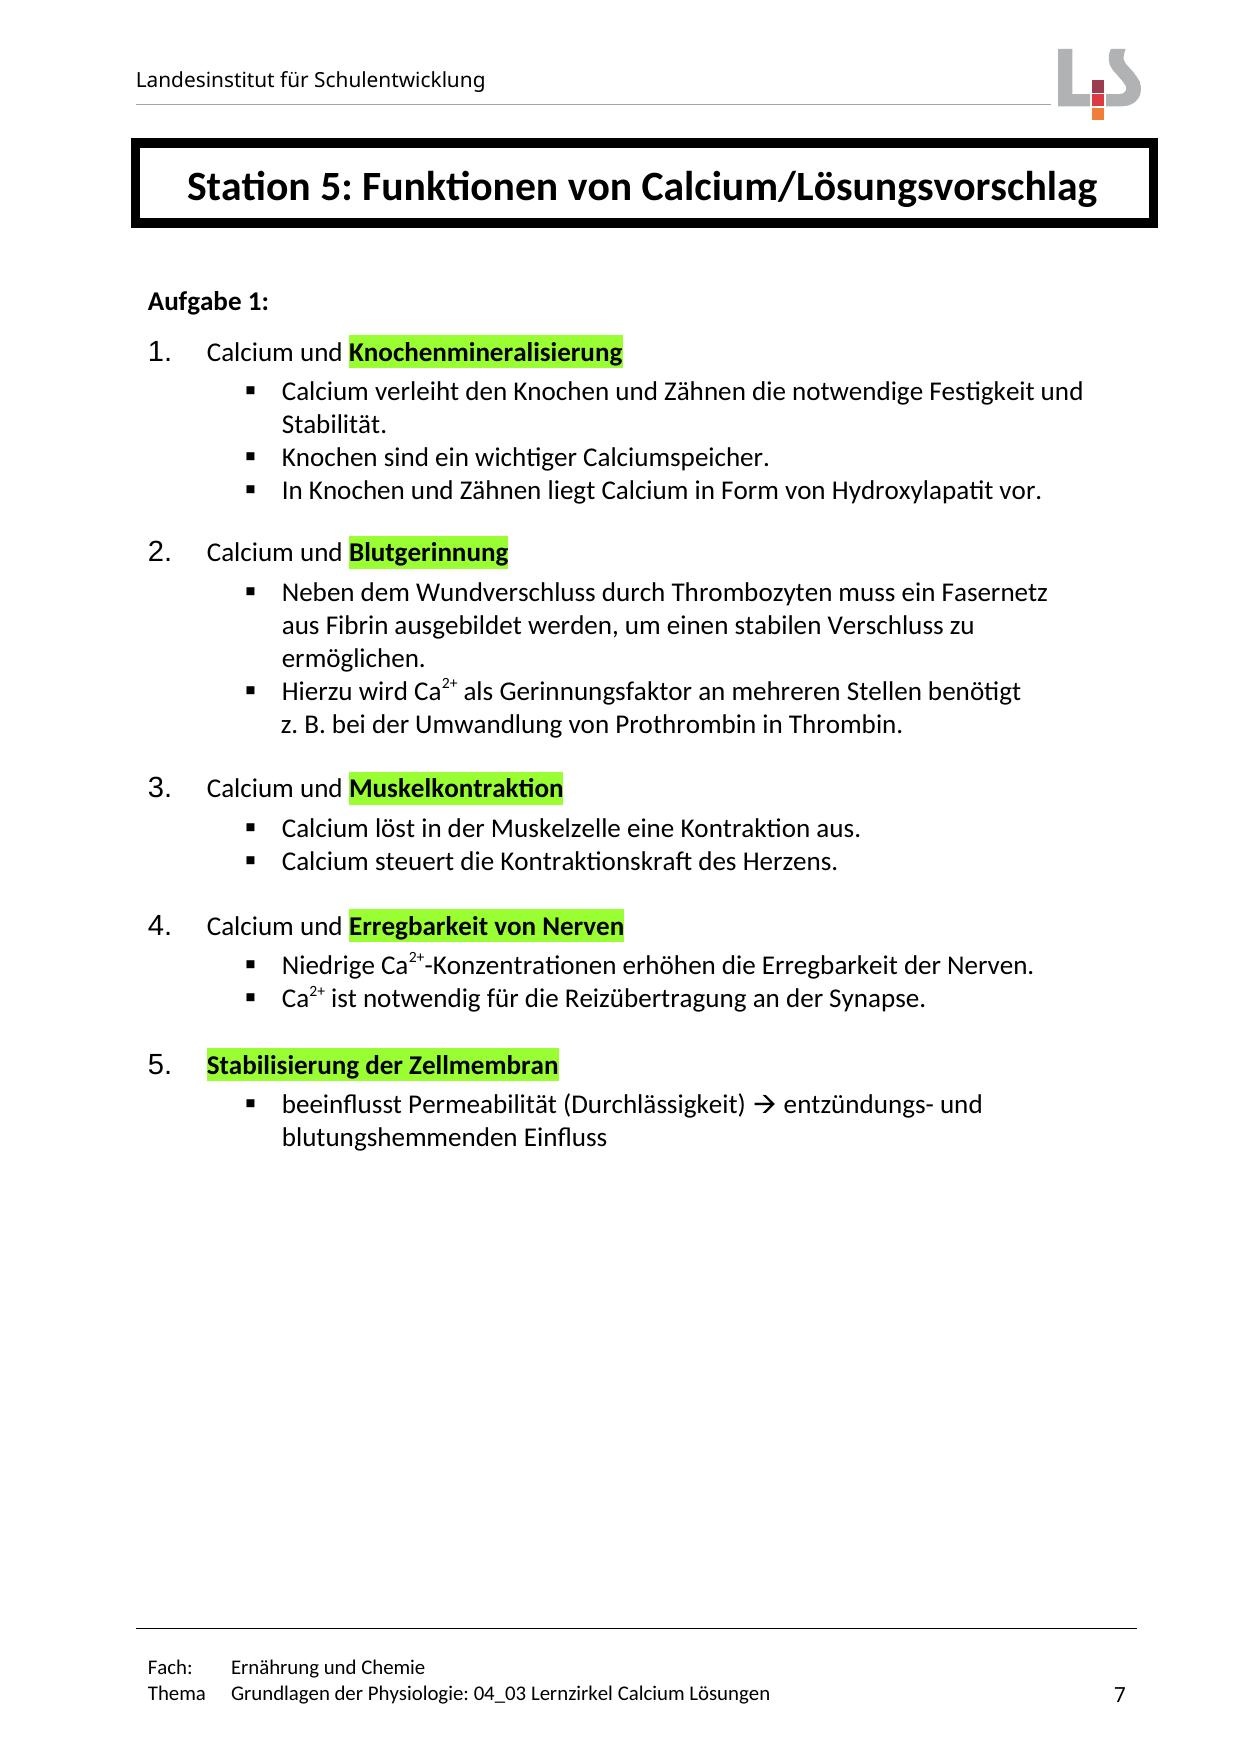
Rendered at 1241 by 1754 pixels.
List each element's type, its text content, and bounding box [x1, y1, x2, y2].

text Station 5: Funktionen von Calcium/Lösungsvorschlag [148, 160, 1137, 211]
list Calcium und Erregbarkeit von Nerven [148, 907, 1093, 942]
list beeinflusst Permeabilität (Durchlässigkeit) entzündungs- und blutungshemmenden Einfluss [244, 1087, 1093, 1153]
list Knochen sind ein wichtiger Calciumspeicher. [244, 440, 1093, 473]
text z. B. bei der Umwandlung von Prothrombin in Thrombin. [281, 707, 1093, 740]
list Calcium und Blutgerinnung [148, 534, 1093, 569]
list Calcium löst in der Muskelzelle eine Kontraktion aus. [244, 811, 1093, 844]
list Calcium verleiht den Knochen und Zähnen die notwendige Festigkeit und Stabilität. [244, 374, 1093, 440]
list Calcium und Knochenmineralisierung [148, 334, 1093, 368]
list Calcium steuert die Kontraktionskraft des Herzens. [244, 844, 1093, 877]
list Neben dem Wundverschluss durch Thrombozyten muss ein Fasernetz aus Fibrin ausgebildet werden, um einen stabilen Verschluss zu ermöglichen. [244, 575, 1093, 674]
list In Knochen und Zähnen liegt Calcium in Form von Hydroxylapatit vor. [244, 473, 1093, 506]
list Calcium und Muskelkontraktion [148, 771, 1093, 805]
list Ca2+ ist notwendig für die Reizübertragung an der Synapse. [244, 981, 1093, 1014]
list Hierzu wird Ca2+ als Gerinnungsfaktor an mehreren Stellen benötigt [244, 674, 1093, 707]
text Aufgabe 1: [148, 284, 1093, 317]
list Niedrige Ca2+-Konzentrationen erhöhen die Erregbarkeit der Nerven. [244, 948, 1093, 981]
list Stabilisierung der Zellmembran [148, 1047, 1093, 1081]
